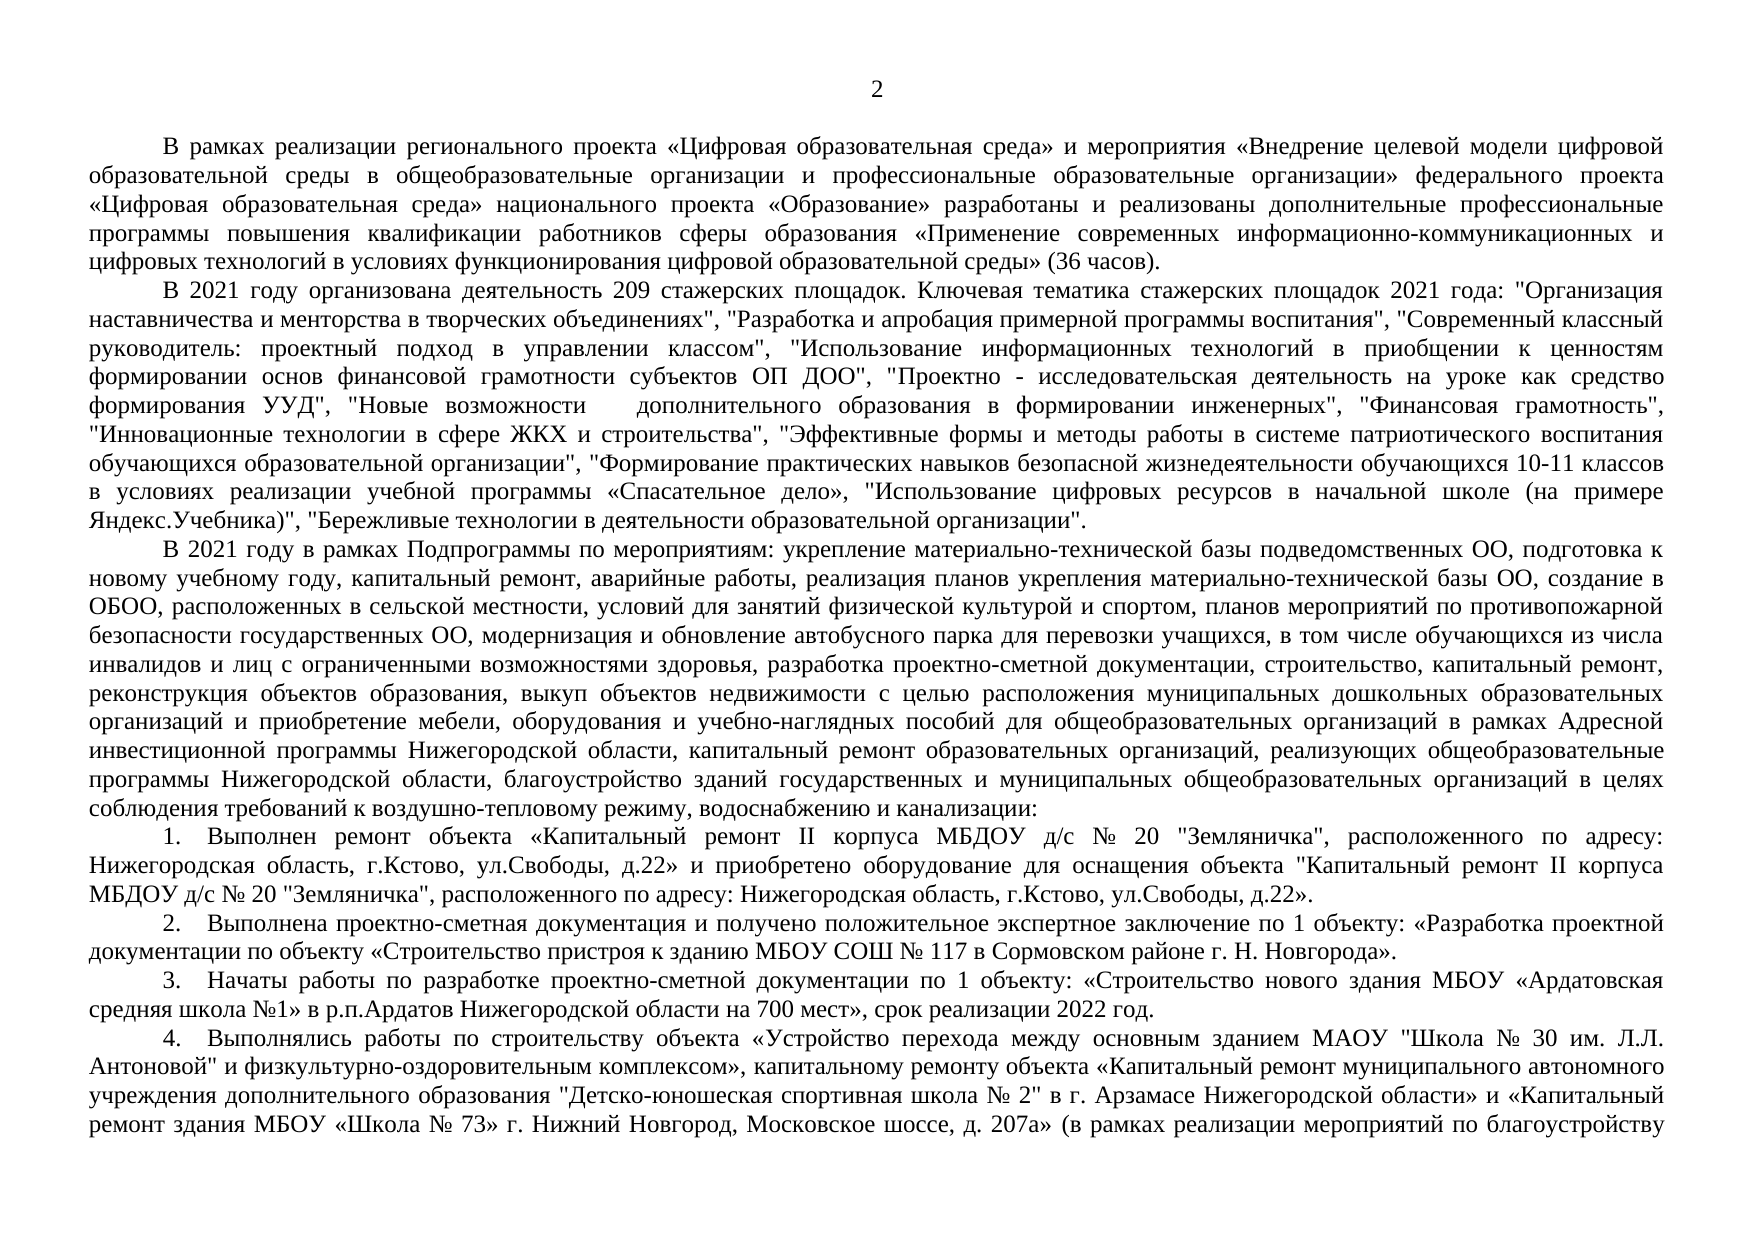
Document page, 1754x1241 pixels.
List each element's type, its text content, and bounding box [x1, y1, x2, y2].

text В рамках реализации регионального проекта «Цифровая образовательная среда» и мероприятия «Внедрение целевой модели цифровой образовательной среды в общеобразовательные организации и профессиональные образовательные организации» федерального проекта «Цифровая образовательная среда» национального проекта «Образование» разработаны и реализованы дополнительные профессиональные программы повышения квалификации работников сферы образования «Применение современных информационно-коммуникационных и цифровых технологий в условиях функционирования цифровой образовательной среды» (36 часов). [89, 131, 1665, 275]
text В 2021 году организована деятельность 209 стажерских площадок. Ключевая тематика стажерских площадок 2021 года: "Организация наставничества и менторства в творческих объединениях", "Разработка и апробация примерной программы воспитания", "Современный классный руководитель: проектный подход в управлении классом", "Использование информационных технологий в приобщении к ценностям формировании основ финансовой грамотности субъектов ОП ДОО", "Проектно - исследовательская деятельность на уроке как средство формирования УУД", "Новые возможности дополнительного образования в формировании инженерных", "Финансовая грамотность", "Инновационные технологии в сфере ЖКХ и строительства", "Эффективные формы и методы работы в системе патриотического воспитания обучающихся образовательной организации", "Формирование практических навыков безопасной жизнедеятельности обучающихся 10-11 классов в условиях реализации учебной программы «Спасательное дело», "Использование цифровых ресурсов в начальной школе (на примере Яндекс.Учебника)", "Бережливые технологии в деятельности образовательной организации". [89, 275, 1665, 534]
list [89, 1023, 1665, 1138]
list Начаты работы по разработке проектно-сметной документации по 1 объекту: «Строительство нового здания МБОУ «Ардатовская средняя школа №1» в р.п.Ардатов Нижегородской области на 700 мест», срок реализации 2022 год. [89, 965, 1665, 1023]
text В 2021 году в рамках Подпрограммы по мероприятиям: укрепление материально-технической базы подведомственных ОО, подготовка к новому учебному году, капитальный ремонт, аварийные работы, реализация планов укрепления материально-технической базы ОО, создание в ОБОО, расположенных в сельской местности, условий для занятий физической культурой и спортом, планов мероприятий по противопожарной безопасности государственных ОО, модернизация и обновление автобусного парка для перевозки учащихся, в том числе обучающихся из числа инвалидов и лиц с ограниченными возможностями здоровья, разработка проектно-сметной документации, строительство, капитальный ремонт, реконструкция объектов образования, выкуп объектов недвижимости с целью расположения муниципальных дошкольных образовательных организаций и приобретение мебели, оборудования и учебно-наглядных пособий для общеобразовательных организаций в рамках Адресной инвестиционной программы Нижегородской области, капитальный ремонт образовательных организаций, реализующих общеобразовательные программы Нижегородской области, благоустройство зданий государственных и муниципальных общеобразовательных организаций в целях соблюдения требований к воздушно-тепловому режиму, водоснабжению и канализации: [89, 534, 1665, 821]
list Выполнена проектно-сметная документация и получено положительное экспертное заключение по 1 объекту: «Разработка проектной документации по объекту «Строительство пристроя к зданию МБОУ СОШ № 117 в Сормовском районе г. Н. Новгорода». [89, 908, 1665, 965]
list Выполнен ремонт объекта «Капитальный ремонт II корпуса МБДОУ д/с № 20 "Земляничка", расположенного по адресу: Нижегородская область, г.Кстово, ул.Свободы, д.22» и приобретено оборудование для оснащения объекта "Капитальный ремонт II корпуса МБДОУ д/с № 20 "Земляничка", расположенного по адресу: Нижегородская область, г.Кстово, ул.Свободы, д.22». [89, 821, 1665, 908]
